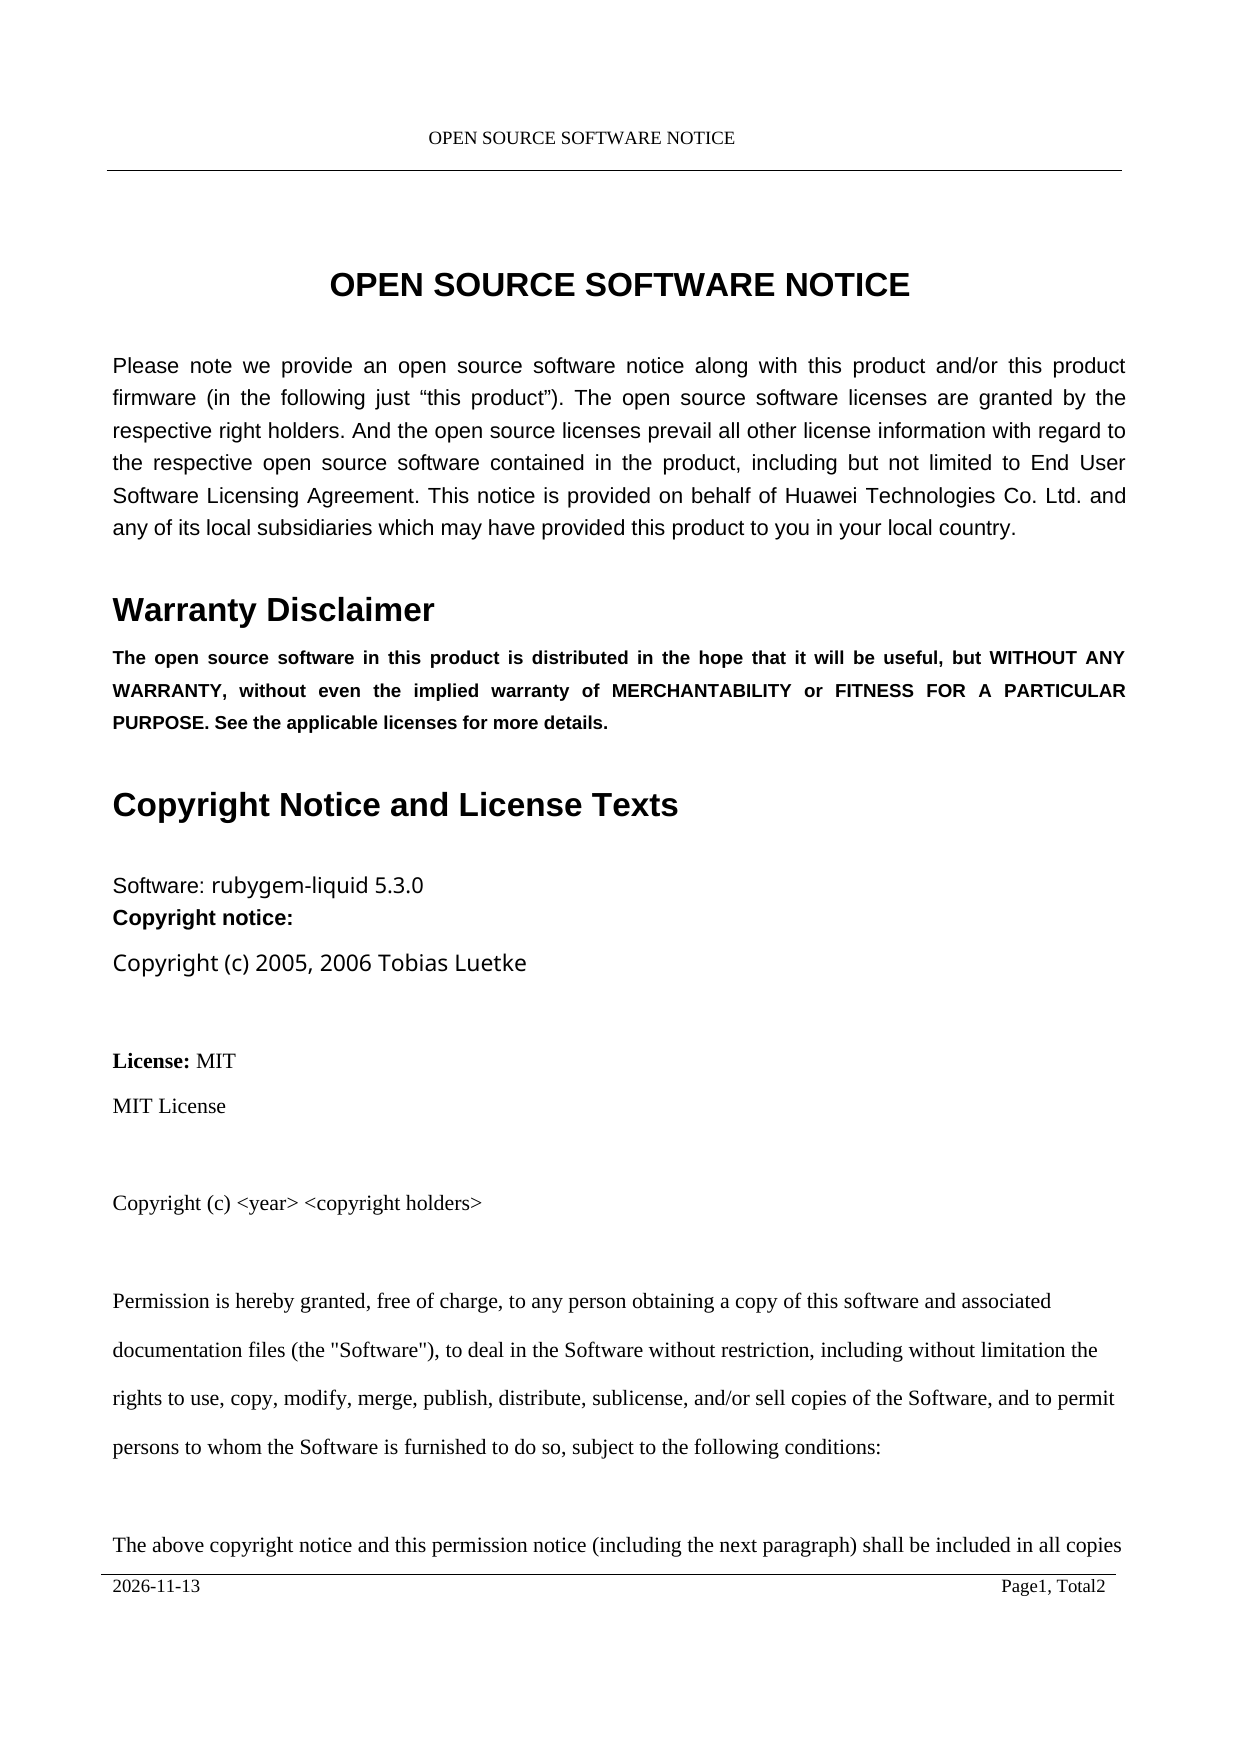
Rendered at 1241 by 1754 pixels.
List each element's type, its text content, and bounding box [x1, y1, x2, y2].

text Software: rubygem-liquid 5.3.0 [112, 869, 1128, 901]
text OPEN SOURCE SOFTWARE NOTICE [112, 251, 1128, 316]
text License: MIT [112, 1044, 1128, 1077]
text The open source software in this product is distributed in the hope that it will be useful, but WITHOUT ANY WARRANTY, without even the implied warranty of MERCHANTABILITY or FITNESS FOR A PARTICULAR PURPOSE. See the applicable licenses for more details. [112, 641, 1128, 739]
text Copyright (c) 2005, 2006 Tobias Luetke [112, 947, 1128, 1028]
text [112, 1089, 1128, 1560]
text Warranty Disclaimer [112, 576, 1128, 641]
text Copyright Notice and License Texts [112, 771, 1128, 836]
text Copyright notice: [112, 901, 1128, 934]
text Please note we provide an open source software notice along with this product and/or this product firmware (in the following just “this product”). The open source software licenses are granted by the respective right holders. And the open source licenses prevail all other license information with regard to the respective open source software contained in the product, including but not limited to End User Software Licensing Agreement. This notice is provided on behalf of Huawei Technologies Co. Ltd. and any of its local subsidiaries which may have provided this product to you in your local country. [112, 349, 1128, 544]
